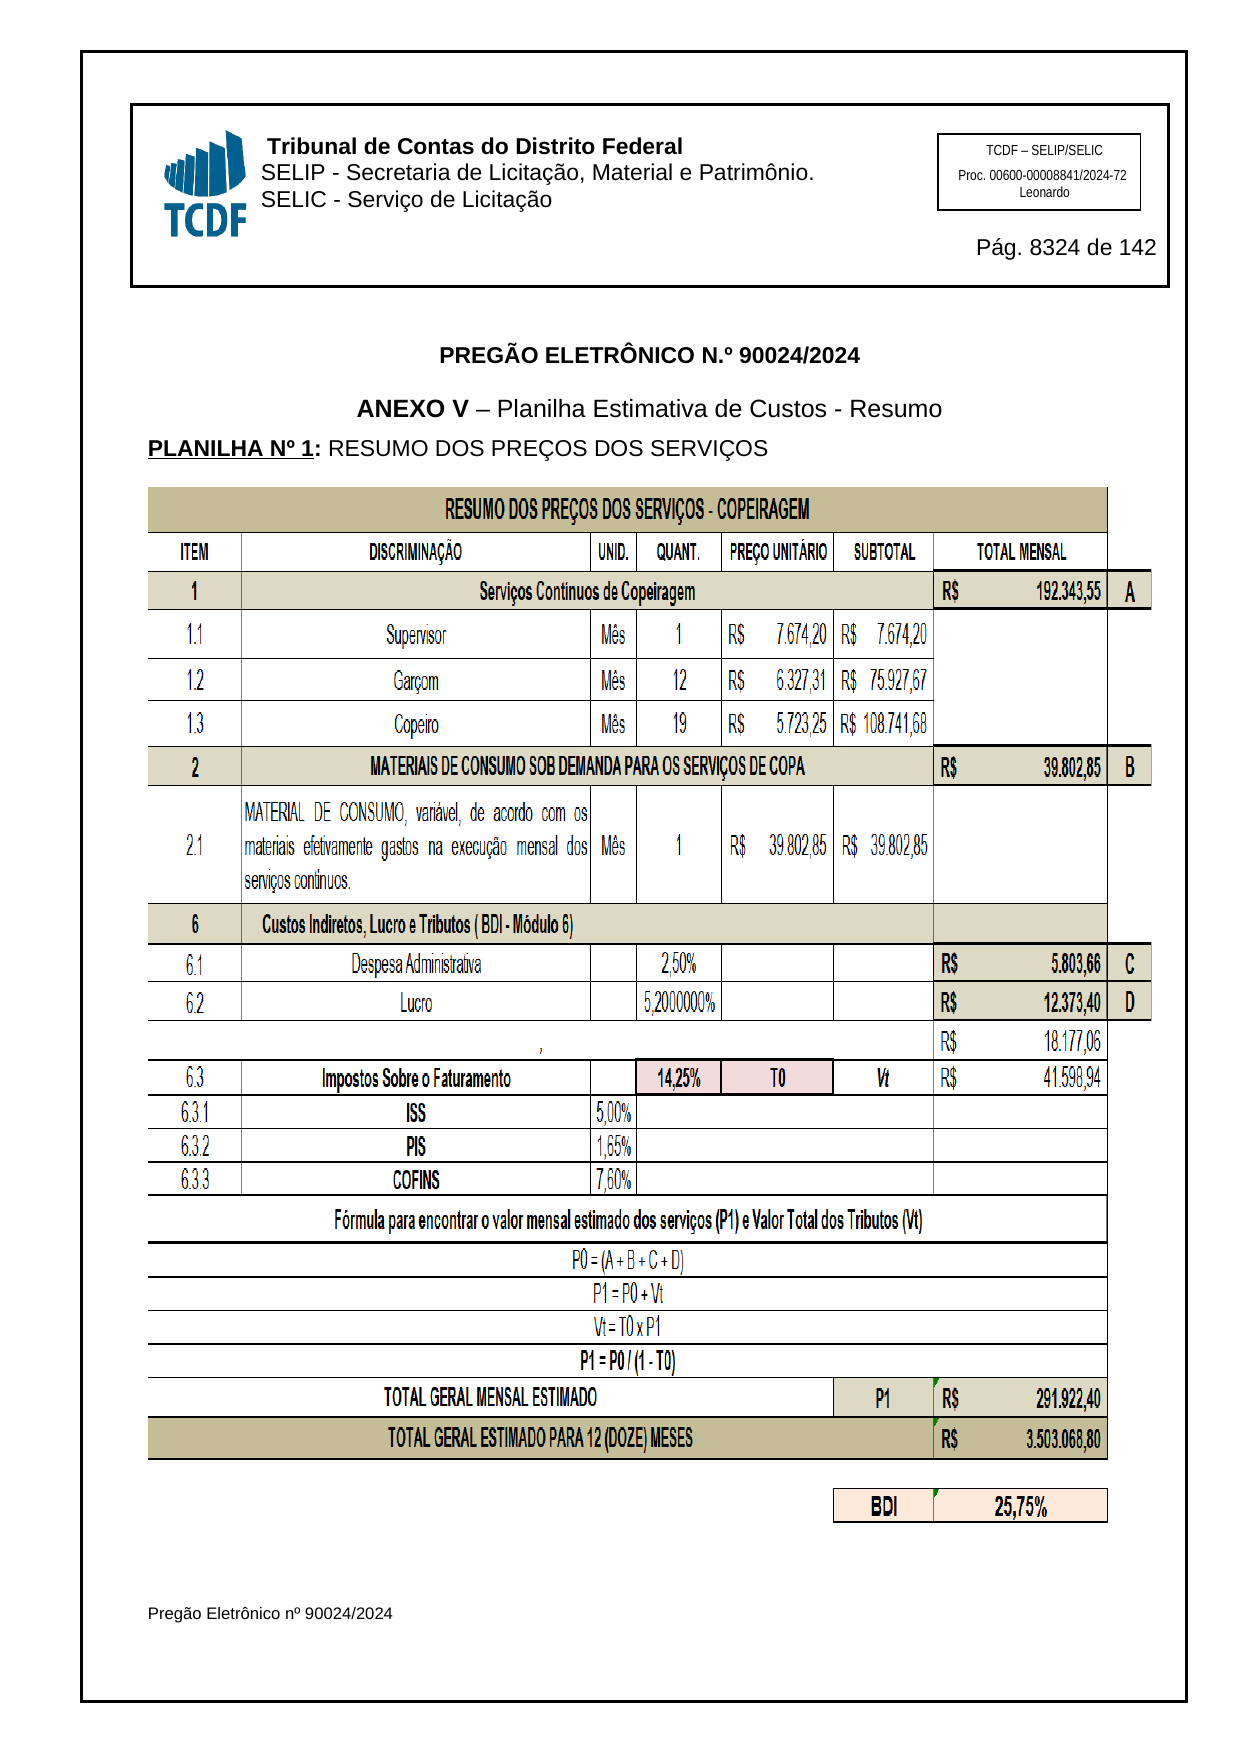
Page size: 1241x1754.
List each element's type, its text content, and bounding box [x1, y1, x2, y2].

text ANEXO V – Planilha Estimativa de Custos - Resumo [148, 394, 1152, 422]
text PREGÃO ELETRÔNICO N.º 90024/2024 [148, 342, 1152, 368]
picture [150, 128, 261, 239]
text Planilha nº 1: Resumo dos Preços dos Serviços [148, 435, 1129, 461]
picture [147, 486, 1152, 1523]
